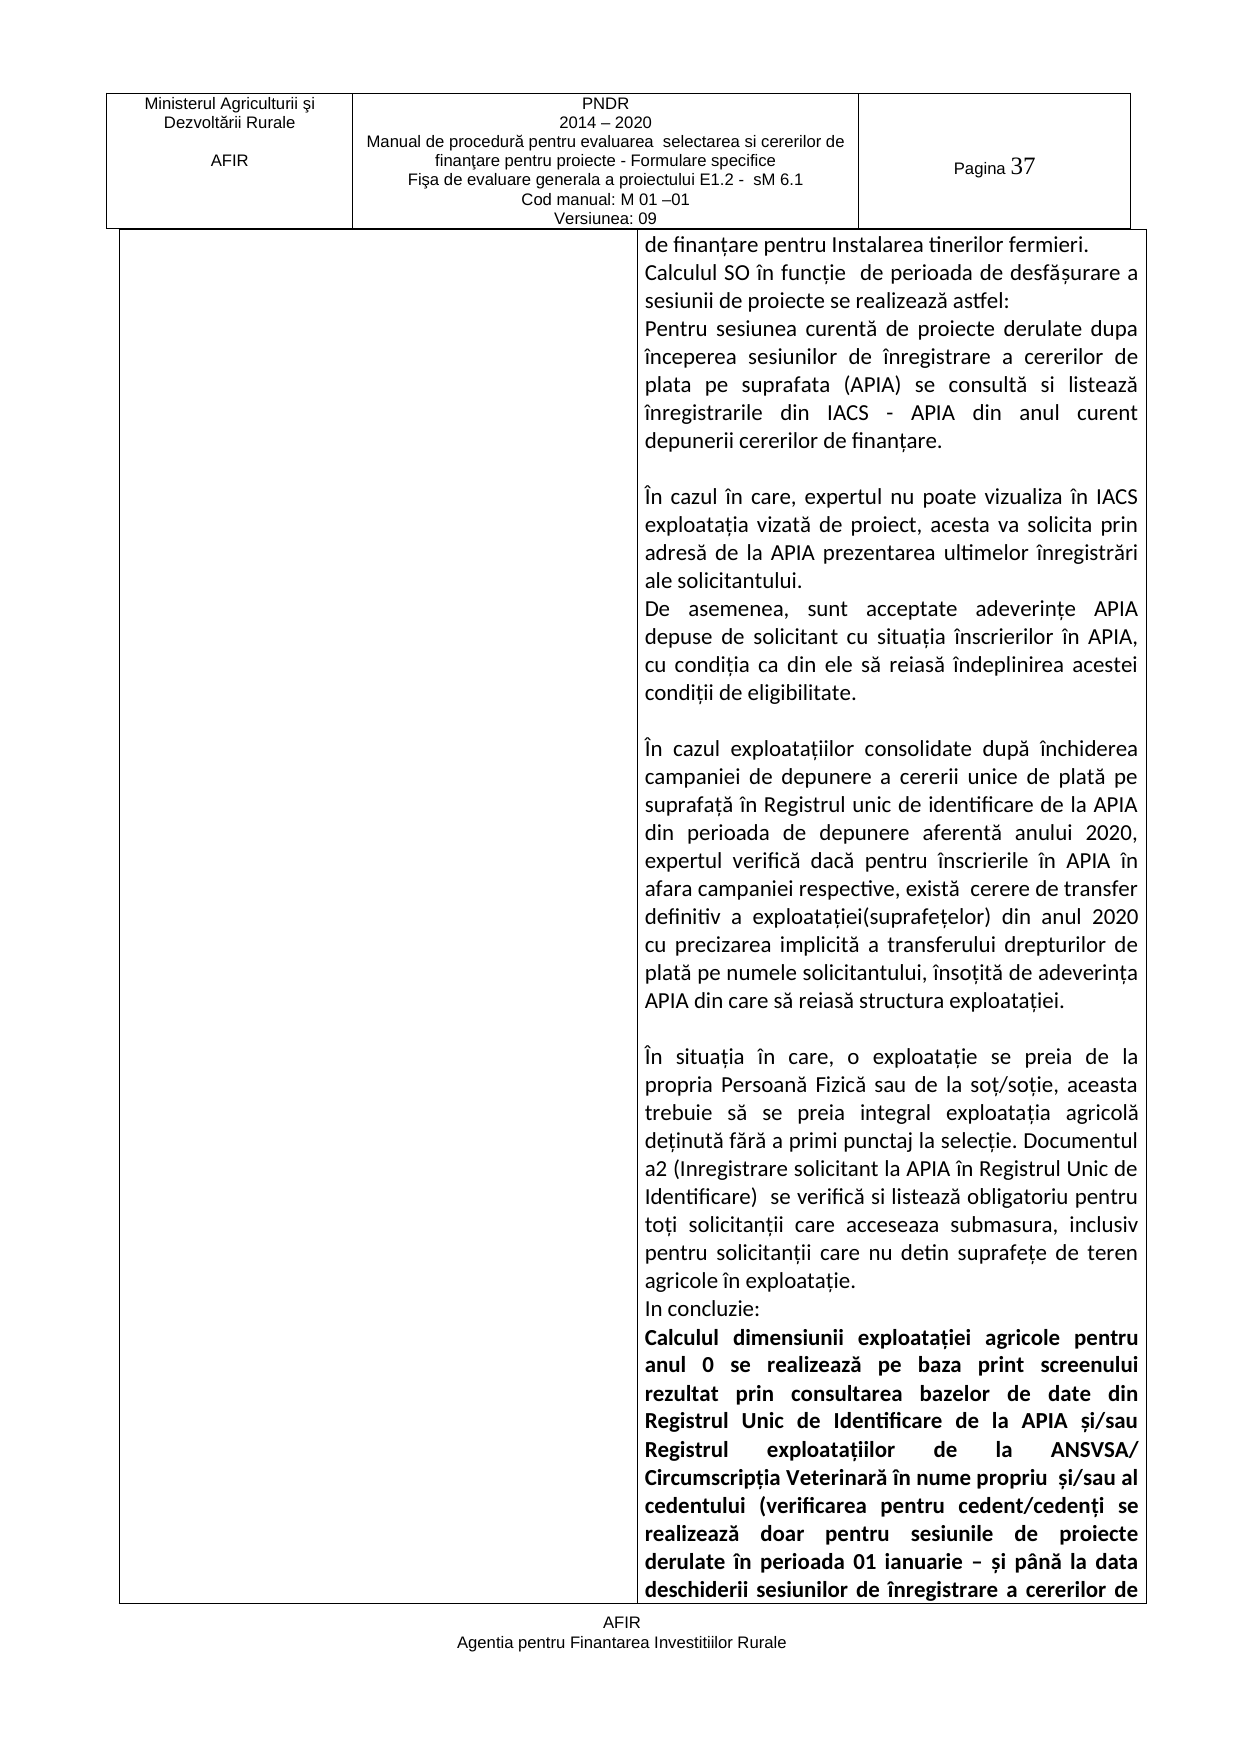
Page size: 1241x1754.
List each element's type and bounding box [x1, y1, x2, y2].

table_cell [638, 230, 1146, 1603]
table_cell [120, 230, 637, 1603]
